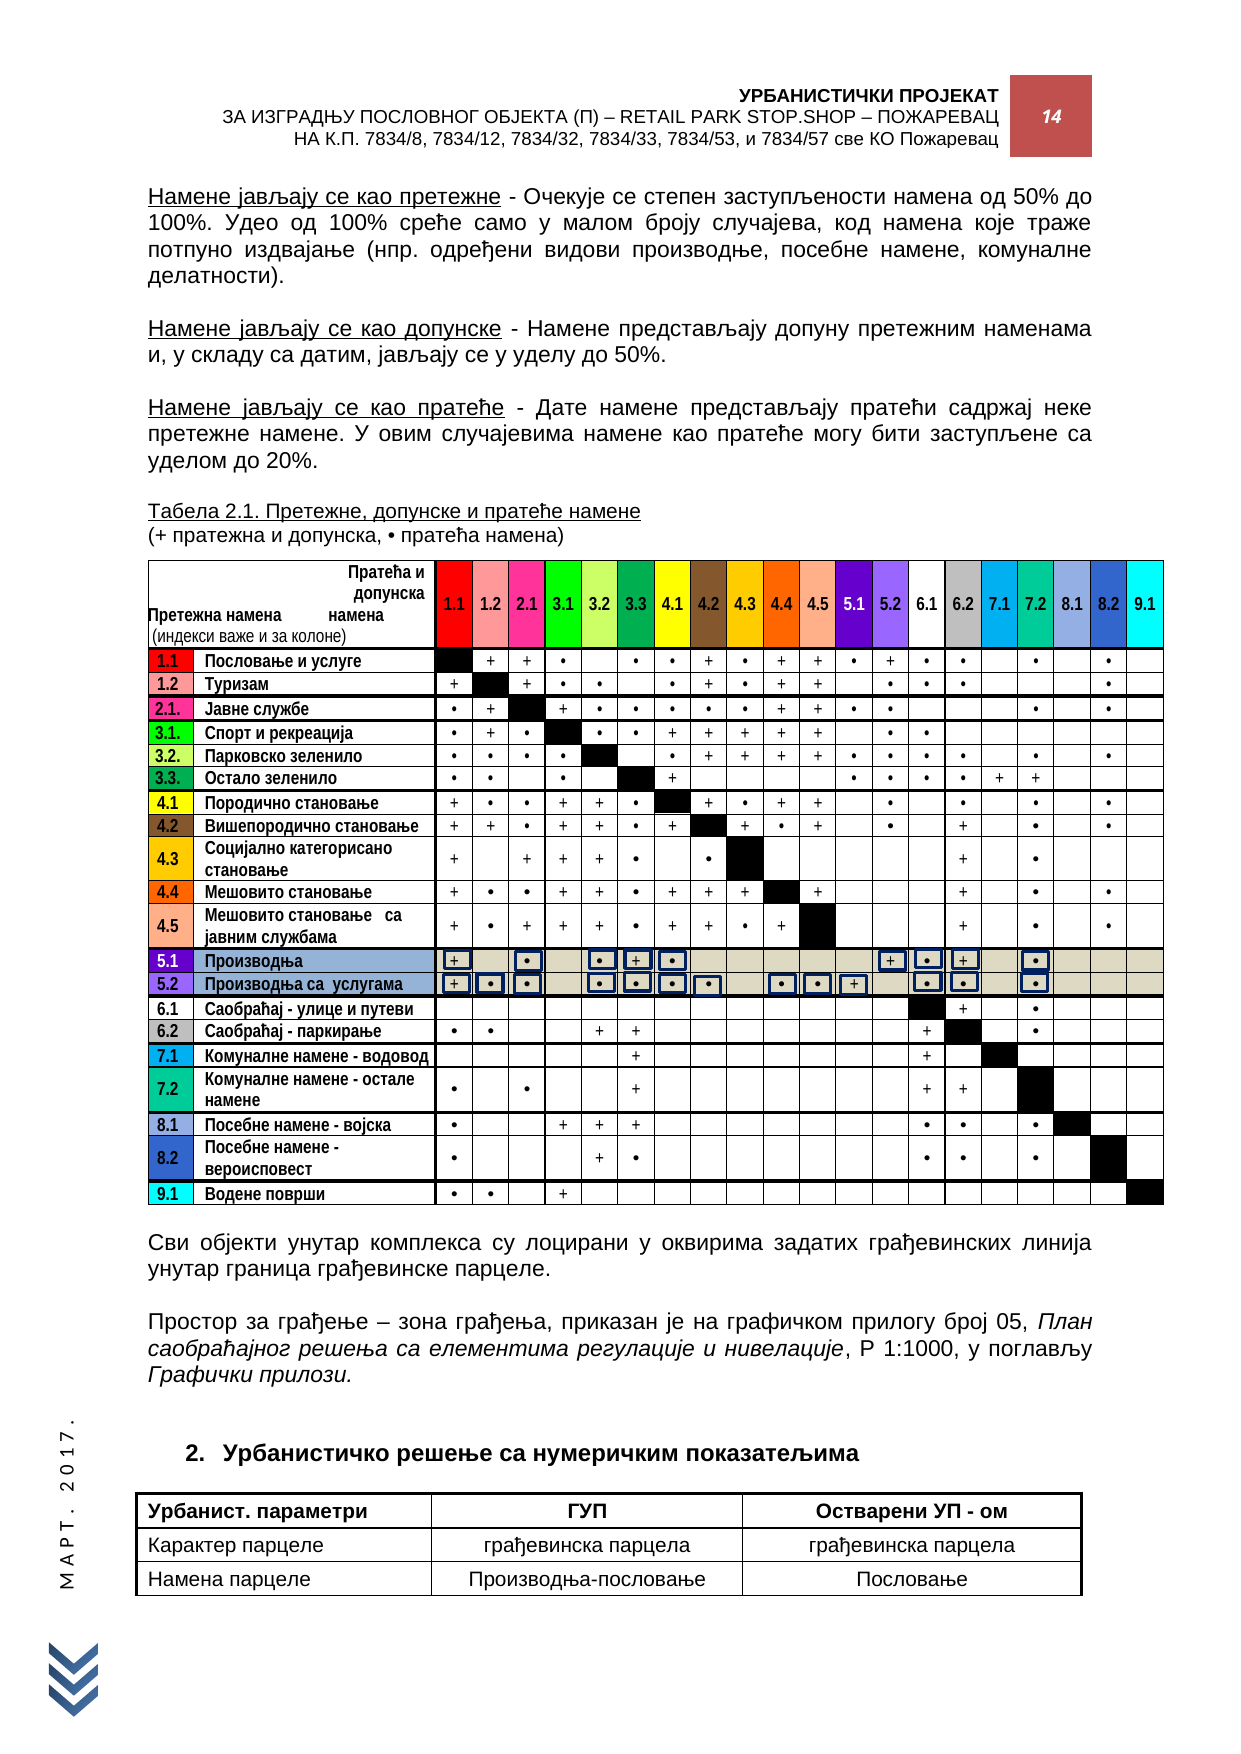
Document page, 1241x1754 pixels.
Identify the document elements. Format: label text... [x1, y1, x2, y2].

table_header 5.2 [873, 561, 908, 647]
table_cell + [445, 976, 468, 991]
table_cell [509, 1020, 544, 1042]
table_cell [727, 767, 763, 789]
table_cell [982, 673, 1017, 694]
table_cell • [909, 1114, 944, 1135]
table_cell Производња са услугама [194, 973, 434, 994]
table_cell [982, 1183, 1017, 1204]
table_cell [764, 998, 799, 1019]
table_cell • [473, 1183, 508, 1204]
text Намене јављају се као пратеће - Дате намене представљају пратећи садржај неке претежне намене. У овим случајевима намене као пратеће могу бити заступљене са уделом до 20%. [148, 394, 1092, 473]
table_cell [836, 1114, 872, 1135]
table_cell [873, 1183, 908, 1204]
table_cell [582, 1068, 617, 1111]
table_cell + [764, 698, 799, 719]
table_cell + [546, 837, 581, 880]
table_cell • [479, 976, 501, 991]
text Простор за грађење – зона грађења, приказан је на графичком прилогу број 05, План саобраћајног решења са елементима регулације и нивелације, Р 1:1000, у поглављу Графички прилози. [148, 1308, 1092, 1387]
table_cell [909, 881, 944, 903]
table_cell • [655, 950, 690, 972]
table_cell [1054, 881, 1090, 903]
table_cell • [873, 815, 908, 836]
table_cell Вишепородично становање [194, 815, 434, 836]
table_cell [691, 998, 726, 1019]
table_cell • [1018, 792, 1053, 813]
table_cell + [946, 837, 981, 880]
table_cell + [800, 673, 835, 694]
table_cell • [517, 953, 540, 969]
table_cell • [618, 815, 654, 836]
table_cell • [582, 698, 617, 719]
table_cell + [473, 698, 508, 719]
table_cell • [473, 904, 508, 947]
table_cell + [618, 950, 654, 972]
table_cell + [655, 904, 690, 947]
table_cell • [509, 1068, 544, 1111]
table_cell [546, 998, 581, 1019]
table_cell [618, 745, 654, 766]
table_cell • [546, 745, 581, 766]
table_cell [546, 973, 581, 994]
table_cell • [437, 722, 472, 744]
table_cell [1091, 1020, 1126, 1042]
table_cell • [661, 976, 684, 991]
table_cell + [764, 904, 799, 947]
table_cell • [691, 837, 726, 880]
table_cell 4.2 [149, 815, 193, 836]
table_cell • [1018, 904, 1053, 947]
table_cell [836, 1136, 872, 1179]
table_cell [691, 815, 726, 836]
table_cell 4.4 [149, 881, 193, 903]
table_cell Производња [194, 950, 434, 972]
table_cell [691, 767, 726, 789]
table_cell Туризам [194, 673, 434, 694]
table_cell [764, 1136, 799, 1179]
table_cell [836, 815, 872, 836]
table_cell + [764, 745, 799, 766]
table_header 8.1 [1054, 561, 1090, 647]
table_cell [582, 650, 617, 672]
table_cell [873, 1045, 908, 1066]
table_cell [946, 1183, 981, 1204]
table_cell + [546, 1183, 581, 1204]
table_header 1.2 [473, 561, 508, 647]
table_cell + [582, 837, 617, 880]
table_cell + [546, 904, 581, 947]
table_cell + [582, 881, 617, 903]
table_cell • [946, 767, 981, 789]
table_cell • [1018, 998, 1053, 1019]
table_cell [982, 1045, 1017, 1066]
table_cell [982, 1114, 1017, 1135]
table_cell [509, 1136, 544, 1179]
table_cell • [873, 767, 908, 789]
table_cell [1091, 767, 1126, 789]
table_cell + [691, 792, 726, 813]
table_cell [1127, 698, 1163, 719]
table_cell • [618, 722, 654, 744]
table_cell Мешовито становање [194, 881, 434, 903]
table_cell [1127, 973, 1163, 994]
text Сви објекти унутар комплекса су лоцирани у оквирима задатих грађевинских линија унутар граница грађевинске парцеле. [148, 1229, 1092, 1282]
table_cell • [655, 698, 690, 719]
table_cell • [582, 973, 617, 994]
table_cell Мешовито становање са јавним службама [194, 904, 434, 947]
table_cell [1127, 1045, 1163, 1066]
table_cell Саобраћај - паркирање [194, 1020, 434, 1042]
table_cell + [691, 904, 726, 947]
table_cell Парковско зеленило [194, 745, 434, 766]
table_cell • [1091, 698, 1126, 719]
table_cell + [727, 722, 763, 744]
table_cell [1127, 792, 1163, 813]
table_cell + [946, 1068, 981, 1111]
table_cell • [1018, 745, 1053, 766]
table_cell [727, 1114, 763, 1135]
table_cell • [618, 1136, 654, 1179]
table_cell [727, 1045, 763, 1066]
table_cell [1127, 950, 1163, 972]
table_cell 2.1. [149, 698, 193, 719]
table_cell • [727, 673, 763, 694]
table_cell [473, 950, 508, 972]
table_cell [873, 1114, 908, 1135]
table_cell [727, 950, 763, 972]
table_cell • [437, 745, 472, 766]
table_cell [582, 998, 617, 1019]
table_cell [691, 950, 726, 972]
table_cell • [909, 722, 944, 744]
table_cell • [473, 745, 508, 766]
table_cell Породично становање [194, 792, 434, 813]
table_header 4.3 [727, 561, 763, 647]
table_cell • [582, 673, 617, 694]
table_header 5.1 [836, 561, 872, 647]
table_cell [1091, 998, 1126, 1019]
table_cell • [1018, 1136, 1053, 1179]
table_cell [437, 1045, 472, 1066]
table_cell 5.2 [149, 973, 193, 994]
table_cell [909, 1183, 944, 1204]
table_cell [764, 1114, 799, 1135]
table_header ГУП [432, 1495, 742, 1527]
table_header Урбанист. параметри [138, 1495, 431, 1527]
table_cell [836, 1068, 872, 1111]
table_cell • [946, 973, 981, 994]
table_cell • [1018, 815, 1053, 836]
table_cell [836, 1020, 872, 1042]
table_cell [655, 998, 690, 1019]
table_cell [691, 1068, 726, 1111]
table_cell [909, 815, 944, 836]
table_cell + [873, 650, 908, 672]
text Табела 2.1. Претежне, допунске и пратеће намене [148, 499, 1092, 523]
table_cell + [618, 1020, 654, 1042]
table_cell [655, 792, 690, 813]
table_cell [1054, 792, 1090, 813]
table_cell • [546, 767, 581, 789]
table_cell [546, 950, 581, 972]
table_header 1.1 [437, 561, 472, 647]
table_cell + [655, 722, 690, 744]
table_cell • [727, 792, 763, 813]
table_cell Водене површи [194, 1183, 434, 1204]
table_cell + [546, 815, 581, 836]
table_cell [1127, 673, 1163, 694]
table_cell • [946, 745, 981, 766]
table_cell • [1091, 815, 1126, 836]
table_cell [727, 998, 763, 1019]
table_cell [727, 1068, 763, 1111]
table_cell Јавне службе [194, 698, 434, 719]
table_cell • [437, 698, 472, 719]
table_cell • [909, 973, 944, 994]
table_cell грађевинска парцела [743, 1529, 1080, 1561]
table_cell • [473, 767, 508, 789]
table_cell [800, 1114, 835, 1135]
table_header 8.2 [1091, 561, 1126, 647]
table_cell [909, 792, 944, 813]
table_cell [1127, 998, 1163, 1019]
table_cell • [655, 745, 690, 766]
table_cell • [873, 792, 908, 813]
table_cell + [509, 904, 544, 947]
table_cell + [437, 881, 472, 903]
table_cell [836, 722, 872, 744]
table_cell + [546, 698, 581, 719]
table_cell [1127, 904, 1163, 947]
table_cell [618, 1183, 654, 1204]
table_cell [1054, 1045, 1090, 1066]
table_cell Комуналне намене - остале намене [194, 1068, 434, 1111]
table_cell [509, 1114, 544, 1135]
table_cell [764, 950, 799, 972]
table_cell 4.3 [149, 837, 193, 880]
table_cell • [546, 673, 581, 694]
table_cell • [516, 976, 539, 992]
table_cell • [582, 722, 617, 744]
table_cell + [509, 650, 544, 672]
table_cell [1091, 722, 1126, 744]
table_cell [727, 1020, 763, 1042]
table_cell [655, 837, 690, 880]
table_cell 1.2 [149, 673, 193, 694]
table_cell + [800, 722, 835, 744]
table_cell • [691, 698, 726, 719]
table_cell • [1018, 1114, 1053, 1135]
table_cell [836, 950, 872, 972]
table_cell • [473, 792, 508, 813]
table_cell • [618, 837, 654, 880]
table_cell [546, 1045, 581, 1066]
table_cell [1054, 1114, 1090, 1135]
table_cell [473, 837, 508, 880]
table_cell [1127, 722, 1163, 744]
table_cell • [509, 722, 544, 744]
table_cell [1127, 745, 1163, 766]
table_cell [873, 998, 908, 1019]
table_cell + [618, 1045, 654, 1066]
table_cell Спорт и рекреација [194, 722, 434, 744]
table_cell [946, 1045, 981, 1066]
table_header 3.3 [618, 561, 654, 647]
table_cell • [873, 722, 908, 744]
table_cell [764, 1045, 799, 1066]
table_cell [982, 1020, 1017, 1042]
table_cell [655, 1183, 690, 1204]
table_header 7.1 [982, 561, 1017, 647]
table_cell [800, 1020, 835, 1042]
table_cell [582, 1045, 617, 1066]
table_cell [909, 837, 944, 880]
table_cell [836, 998, 872, 1019]
table_cell • [909, 1136, 944, 1179]
table_cell [909, 698, 944, 719]
table_cell 9.1 [149, 1183, 193, 1204]
table_cell [1127, 881, 1163, 903]
table_header 7.2 [1018, 561, 1053, 647]
table_cell [1054, 837, 1090, 880]
table_cell [509, 1045, 544, 1066]
table_cell • [946, 792, 981, 813]
table_header 6.1 [909, 561, 944, 647]
table_cell [473, 1114, 508, 1135]
table_cell [873, 1068, 908, 1111]
table_cell [1054, 904, 1090, 947]
table_cell [873, 973, 908, 994]
table_cell Посебне намене - вероисповест [194, 1136, 434, 1179]
table_cell [618, 767, 654, 789]
table_cell [800, 767, 835, 789]
table_cell 3.1. [149, 722, 193, 744]
table_header 9.1 [1127, 561, 1163, 647]
table_cell [982, 881, 1017, 903]
table_cell + [618, 1114, 654, 1135]
table_cell • [546, 650, 581, 672]
table_cell [509, 767, 544, 789]
table_cell • [1018, 837, 1053, 880]
table_cell + [437, 837, 472, 880]
table_cell [1054, 698, 1090, 719]
table_cell [982, 698, 1017, 719]
table_cell 4.1 [149, 792, 193, 813]
table_cell [473, 673, 508, 694]
table_cell • [509, 815, 544, 836]
table_cell • [1018, 881, 1053, 903]
table_cell [655, 1114, 690, 1135]
table_cell [655, 1136, 690, 1179]
table_cell + [764, 792, 799, 813]
table_cell [655, 1020, 690, 1042]
table_cell + [800, 698, 835, 719]
table_cell [800, 1045, 835, 1066]
table_cell • [909, 673, 944, 694]
table_cell [509, 998, 544, 1019]
table_cell 8.2 [149, 1136, 193, 1179]
table_cell [1054, 1136, 1090, 1179]
table_cell + [946, 881, 981, 903]
table_cell [1127, 767, 1163, 789]
table_header Пратећа и допунска Претежна намена намена (индекси важе и за колоне) [149, 561, 434, 647]
table_cell [1091, 950, 1126, 972]
table_cell Карактер парцеле [138, 1529, 431, 1561]
table_cell [982, 998, 1017, 1019]
table_cell + [691, 745, 726, 766]
table_cell • [1018, 1020, 1053, 1042]
table_cell + [582, 815, 617, 836]
table_cell [873, 1136, 908, 1179]
table_cell + [691, 722, 726, 744]
table_header 4.2 [691, 561, 726, 647]
table_cell [691, 1020, 726, 1042]
table_cell [546, 1020, 581, 1042]
table_cell [946, 1020, 981, 1042]
table_cell [800, 1136, 835, 1179]
table_cell [982, 950, 1017, 972]
table_cell [1054, 650, 1090, 672]
table_cell [655, 1045, 690, 1066]
table_cell • [618, 792, 654, 813]
table_cell [873, 904, 908, 947]
table_cell • [618, 698, 654, 719]
table_cell [691, 1136, 726, 1179]
table_cell [473, 1045, 508, 1066]
table_cell [727, 837, 763, 880]
table_cell грађевинска парцела [432, 1529, 742, 1561]
table_cell + [946, 904, 981, 947]
table_cell 6.2 [149, 1020, 193, 1042]
table_cell [1091, 837, 1126, 880]
table_cell + [437, 950, 472, 972]
table_cell Пословање и услуге [194, 650, 434, 672]
table_cell • [836, 767, 872, 789]
table_cell [473, 998, 508, 1019]
table_cell • [437, 767, 472, 789]
table_cell • [909, 950, 944, 972]
table_cell [1091, 1045, 1126, 1066]
table_cell • [437, 1114, 472, 1135]
table_cell [582, 1183, 617, 1204]
table_cell • [473, 1020, 508, 1042]
table_cell + [1018, 767, 1053, 789]
table_cell 3.2. [149, 745, 193, 766]
table_cell + [727, 881, 763, 903]
table_cell + [437, 815, 472, 836]
table_cell + [727, 815, 763, 836]
table_cell [1127, 1020, 1163, 1042]
table_cell [691, 1183, 726, 1204]
table_cell [836, 904, 872, 947]
table_cell [509, 1183, 544, 1204]
table_header 4.5 [800, 561, 835, 647]
table_cell + [800, 650, 835, 672]
table_cell + [655, 815, 690, 836]
table_cell [1018, 722, 1053, 744]
table_cell Намена парцеле [138, 1562, 431, 1595]
table_cell [1127, 1183, 1163, 1204]
table_cell • [1091, 792, 1126, 813]
table_cell • [873, 745, 908, 766]
table_cell [473, 1136, 508, 1179]
table_cell Пословање [743, 1562, 1080, 1595]
table_cell [764, 1068, 799, 1111]
table_cell [1091, 973, 1126, 994]
table_cell • [509, 881, 544, 903]
table_cell + [946, 815, 981, 836]
table_cell [1127, 837, 1163, 880]
table_cell [946, 722, 981, 744]
table_cell • [1018, 973, 1053, 994]
table_cell [800, 998, 835, 1019]
table_cell [1054, 745, 1090, 766]
table_cell • [437, 1183, 472, 1204]
table_cell [1054, 722, 1090, 744]
table_cell • [1018, 650, 1053, 672]
table_cell + [881, 953, 904, 968]
table_cell [982, 1068, 1017, 1111]
table_cell • [691, 973, 726, 994]
table_cell [473, 1068, 508, 1111]
table_cell • [946, 673, 981, 694]
table_cell [618, 998, 654, 1019]
table_cell + [509, 673, 544, 694]
table_cell [655, 1068, 690, 1111]
table_cell [982, 1136, 1017, 1179]
table_cell + [691, 673, 726, 694]
table_cell [1054, 973, 1090, 994]
table_cell [800, 1183, 835, 1204]
table_cell • [909, 745, 944, 766]
table_cell + [764, 673, 799, 694]
table_cell + [509, 837, 544, 880]
table_cell [1091, 1183, 1126, 1204]
text Намене јављају се као претежне - Очекује се степен заступљености намена од 50% до 100%. Удео од 100% среће само у малом броју случајева, код намена које траже потпуно издвајање (нпр. одређени видови производње, посебне намене, комуналне делатности). [148, 183, 1092, 288]
table_cell Саобраћај - улице и путеви [194, 998, 434, 1019]
table_cell • [764, 815, 799, 836]
table_header 3.1 [546, 561, 581, 647]
table_cell • [946, 1136, 981, 1179]
table_cell Комуналне намене - водовод [194, 1045, 434, 1066]
table_cell [982, 650, 1017, 672]
table_cell + [836, 973, 872, 994]
table_cell + [691, 881, 726, 903]
table_cell [909, 904, 944, 947]
table_cell + [437, 673, 472, 694]
table_cell + [764, 650, 799, 672]
table_cell [800, 837, 835, 880]
table_cell • [509, 792, 544, 813]
text Намене јављају се као допунске - Намене представљају допуну претежним наменама и, у складу са датим, јављају се у уделу до 50%. [148, 315, 1092, 367]
table_cell [691, 1045, 726, 1066]
table_header Остварени УП - ом [743, 1495, 1080, 1527]
table_cell [873, 837, 908, 880]
table_cell + [546, 881, 581, 903]
table_cell • [727, 904, 763, 947]
table_cell [1054, 998, 1090, 1019]
table_cell [582, 767, 617, 789]
table_cell • [873, 698, 908, 719]
table_cell + [546, 1114, 581, 1135]
table_cell [1127, 1114, 1163, 1135]
table_cell + [727, 745, 763, 766]
table_cell • [946, 650, 981, 672]
table_cell • [655, 650, 690, 672]
table_cell + [473, 815, 508, 836]
table_cell • [473, 881, 508, 903]
table_cell • [806, 976, 829, 992]
table_cell [946, 698, 981, 719]
table_cell [1054, 815, 1090, 836]
table_cell [1054, 1068, 1090, 1111]
table_cell [546, 722, 581, 744]
table_header 4.1 [655, 561, 690, 647]
table_cell + [655, 767, 690, 789]
table_cell • [618, 650, 654, 672]
table_cell [982, 973, 1017, 994]
table_cell [909, 998, 944, 1019]
table_cell + [437, 792, 472, 813]
table_cell [873, 881, 908, 903]
table_cell • [873, 673, 908, 694]
table_cell [1091, 1114, 1126, 1135]
table_cell 6.1 [149, 998, 193, 1019]
table_cell [764, 881, 799, 903]
table_cell • [771, 976, 794, 992]
table_cell + [800, 815, 835, 836]
table_cell • [437, 1068, 472, 1111]
table_cell • [509, 745, 544, 766]
table_cell 5.1 [149, 950, 193, 972]
table_cell [1127, 650, 1163, 672]
table_cell • [836, 745, 872, 766]
table_cell • [437, 1136, 472, 1179]
table_cell + [982, 767, 1017, 789]
table_cell + [473, 722, 508, 744]
table_cell + [618, 1068, 654, 1111]
table_cell 1.1 [149, 650, 193, 672]
table_cell • [909, 650, 944, 672]
table_cell [509, 698, 544, 719]
table_cell • [618, 881, 654, 903]
table_cell • [655, 673, 690, 694]
table_cell [1018, 1183, 1053, 1204]
table_cell + [655, 881, 690, 903]
table_cell • [1091, 650, 1126, 672]
table_cell + [800, 881, 835, 903]
table_cell • [1018, 698, 1053, 719]
table_cell 8.1 [149, 1114, 193, 1135]
table_cell [836, 792, 872, 813]
table_cell [764, 1020, 799, 1042]
table_cell [727, 1136, 763, 1179]
table_cell • [1091, 745, 1126, 766]
table_cell [618, 673, 654, 694]
table_cell + [582, 792, 617, 813]
table_cell [982, 837, 1017, 880]
table_cell • [618, 904, 654, 947]
table_cell [1054, 1183, 1090, 1204]
table_cell Производња-пословање [432, 1562, 742, 1595]
table_cell [1054, 1020, 1090, 1042]
table_cell • [582, 950, 617, 972]
table_cell Социјално категорисано становање [194, 837, 434, 880]
table_cell + [800, 792, 835, 813]
table_cell [727, 1183, 763, 1204]
table_cell [836, 1183, 872, 1204]
table_cell [836, 1045, 872, 1066]
table_cell • [727, 650, 763, 672]
table_cell + [691, 650, 726, 672]
table_cell • [1091, 881, 1126, 903]
table_cell [437, 650, 472, 672]
table_cell [1091, 1136, 1126, 1179]
table_cell + [437, 904, 472, 947]
table_cell [836, 673, 872, 694]
table_header 4.4 [764, 561, 799, 647]
table_cell + [546, 792, 581, 813]
table_cell [982, 722, 1017, 744]
table_cell [800, 1068, 835, 1111]
table_cell [982, 815, 1017, 836]
table_cell 7.1 [149, 1045, 193, 1066]
table_cell 4.5 [149, 904, 193, 947]
table_cell Остало зеленило [194, 767, 434, 789]
table_cell • [437, 1020, 472, 1042]
table_cell [873, 1020, 908, 1042]
table_cell • [836, 698, 872, 719]
table_cell [437, 998, 472, 1019]
table_header 3.2 [582, 561, 617, 647]
list Урбанистичко решење са нумеричким показатељима [185, 1439, 1092, 1466]
table_cell 7.2 [149, 1068, 193, 1111]
table_cell [764, 767, 799, 789]
table_cell [836, 837, 872, 880]
table_cell [546, 1136, 581, 1179]
table_cell + [800, 745, 835, 766]
table_cell [1127, 815, 1163, 836]
table_cell [1127, 1136, 1163, 1179]
table_cell [691, 1114, 726, 1135]
table_cell • [727, 698, 763, 719]
table_cell [800, 904, 835, 947]
table_cell [727, 973, 763, 994]
table_cell • [1091, 673, 1126, 694]
table_cell + [946, 950, 981, 972]
table_cell + [764, 722, 799, 744]
table_cell [1018, 1068, 1053, 1111]
table_cell + [582, 1020, 617, 1042]
table_cell [546, 1068, 581, 1111]
table_cell • [618, 973, 654, 994]
table_cell [1127, 1068, 1163, 1111]
table_cell • [1091, 904, 1126, 947]
table_cell [764, 837, 799, 880]
table_cell + [946, 998, 981, 1019]
table_cell [982, 745, 1017, 766]
table_cell + [473, 650, 508, 672]
table_cell [800, 950, 835, 972]
table_cell [836, 881, 872, 903]
table_cell [582, 745, 617, 766]
table_cell + [582, 1136, 617, 1179]
table_cell [982, 792, 1017, 813]
table_cell • [1024, 953, 1047, 968]
table_header 6.2 [946, 561, 981, 647]
table_cell + [909, 1068, 944, 1111]
table_cell + [909, 1020, 944, 1042]
table_header 2.1 [509, 561, 544, 647]
table_cell [1018, 673, 1053, 694]
table_cell + [582, 904, 617, 947]
table_cell Посебне намене - војска [194, 1114, 434, 1135]
table_cell • [836, 650, 872, 672]
table_cell 3.3. [149, 767, 193, 789]
table_cell [982, 904, 1017, 947]
table_cell • [946, 1114, 981, 1135]
table_cell [1054, 767, 1090, 789]
text (+ пратежна и допунска, • пратећа намена) [148, 523, 1092, 547]
table_cell + [909, 1045, 944, 1066]
table_cell + [582, 1114, 617, 1135]
table_cell [1018, 1045, 1053, 1066]
table_cell [1054, 673, 1090, 694]
table_cell [1054, 950, 1090, 972]
table_cell [1091, 1068, 1126, 1111]
table_cell [764, 1183, 799, 1204]
table_cell • [909, 767, 944, 789]
